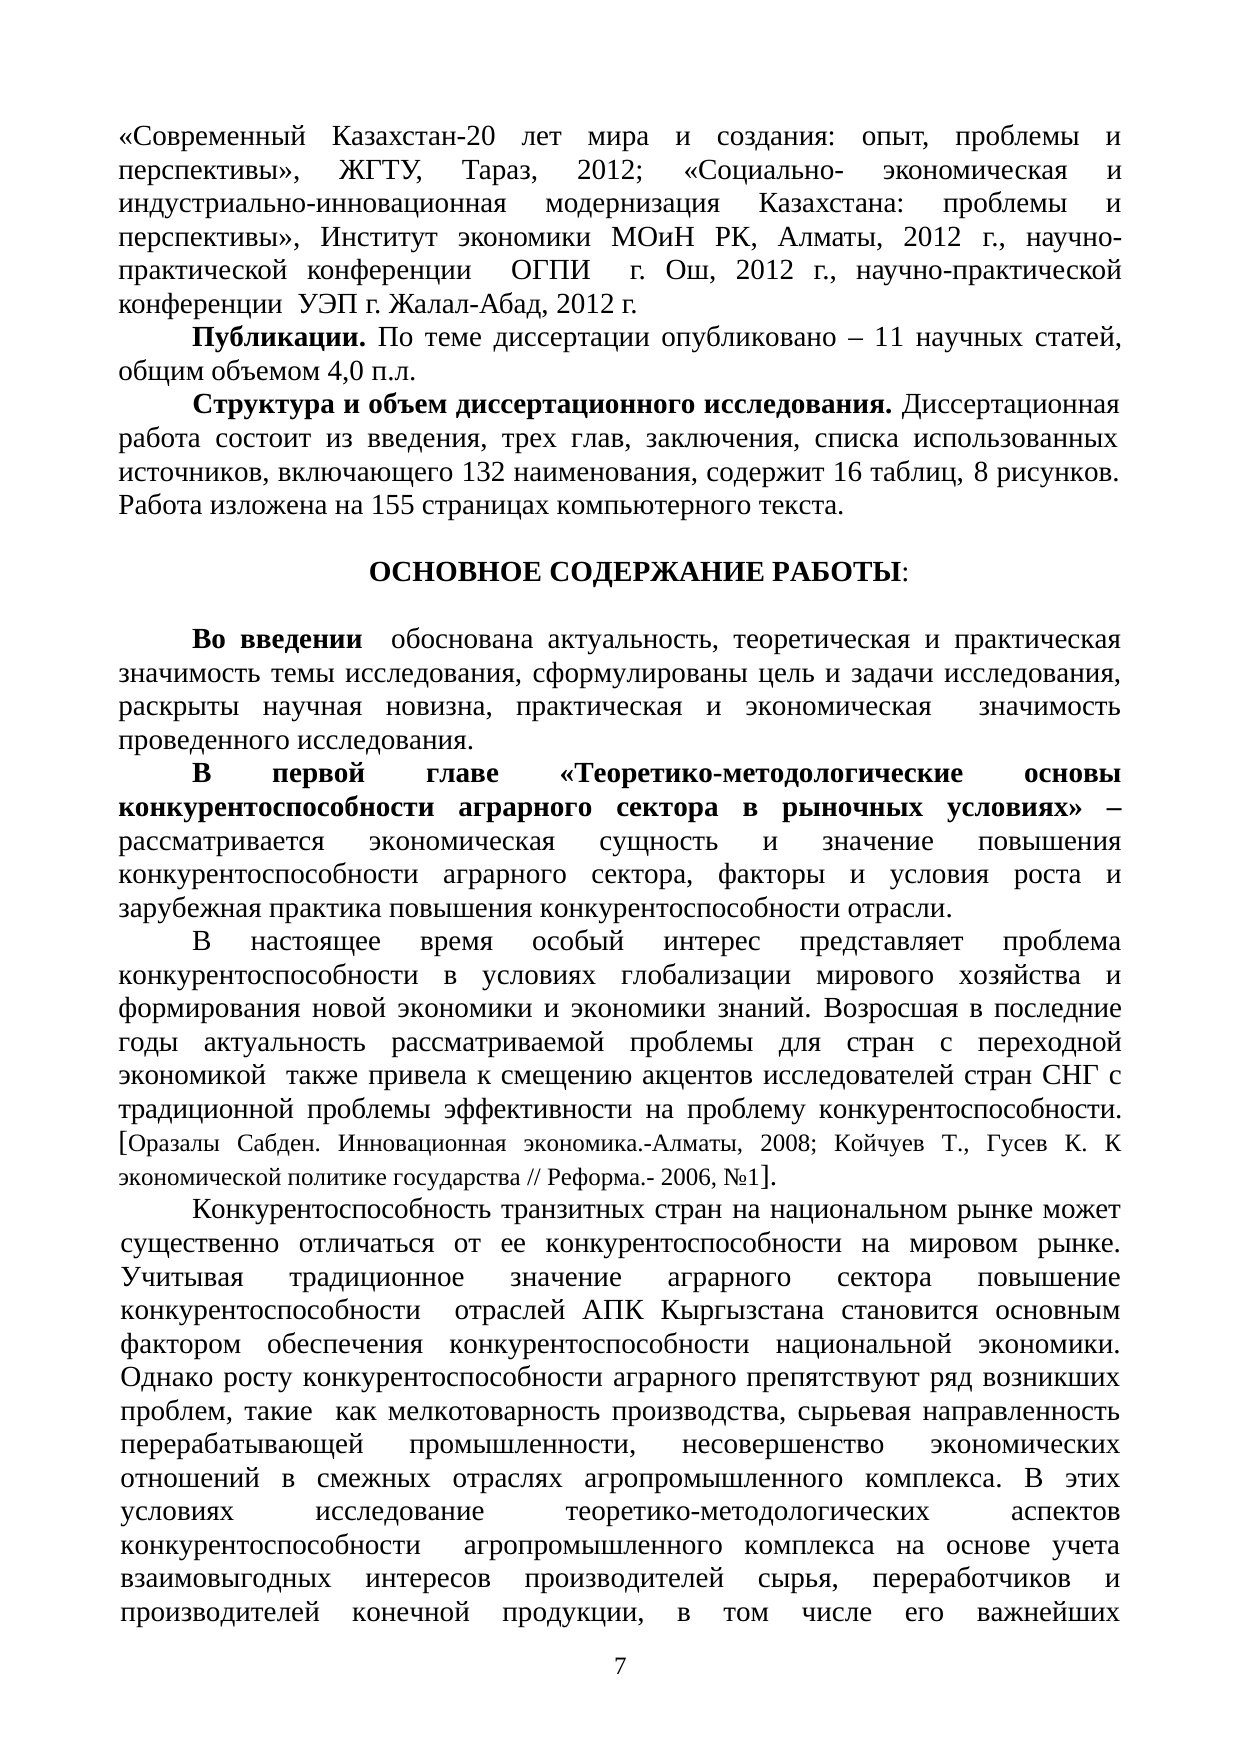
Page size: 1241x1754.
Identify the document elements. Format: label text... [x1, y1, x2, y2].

text ОСНОВНОЕ СОДЕРЖАНИЕ РАБОТЫ: [118, 554, 1122, 588]
text В настоящее время особый интерес представляет проблема конкурентоспособности в условиях глобализации мирового хозяйства и формирования новой экономики и экономики знаний. Возросшая в последние годы актуальность рассматриваемой проблемы для стран с переходной экономикой также привела к смещению акцентов исследователей стран СНГ с традиционной проблемы эффективности на проблему конкурентоспособности. [Оразалы Сабден. Инновационная экономика.-Алматы, 2008; Койчуев Т., Гусев К. К экономической политике государства // Реформа.- 2006, №1]. [118, 923, 1122, 1192]
text Во введении обоснована актуальность, теоретическая и практическая значимость темы исследования, сформулированы цель и задачи исследования, раскрыты научная новизна, практическая и экономическая значимость проведенного исследования. [118, 621, 1122, 756]
text В первой главе «Теоретико-методологические основы конкурентоспособности аграрного сектора в рыночных условиях» – рассматривается экономическая сущность и значение повышения конкурентоспособности аграрного сектора, факторы и условия роста и зарубежная практика повышения конкурентоспособности отрасли. [118, 756, 1122, 923]
text Структура и объем диссертационного исследования. Диссертационная работа состоит из введения, трех глав, заключения, списка использованных источников, включающего 132 наименования, содержит 16 таблиц, 8 рисунков. Работа изложена на 155 страницах компьютерного текста. [118, 387, 1119, 521]
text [120, 1192, 1121, 1628]
text Публикации. По теме диссертации опубликовано – 11 научных статей, общим объемом 4,0 п.л. [118, 319, 1122, 387]
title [118, 118, 1122, 319]
